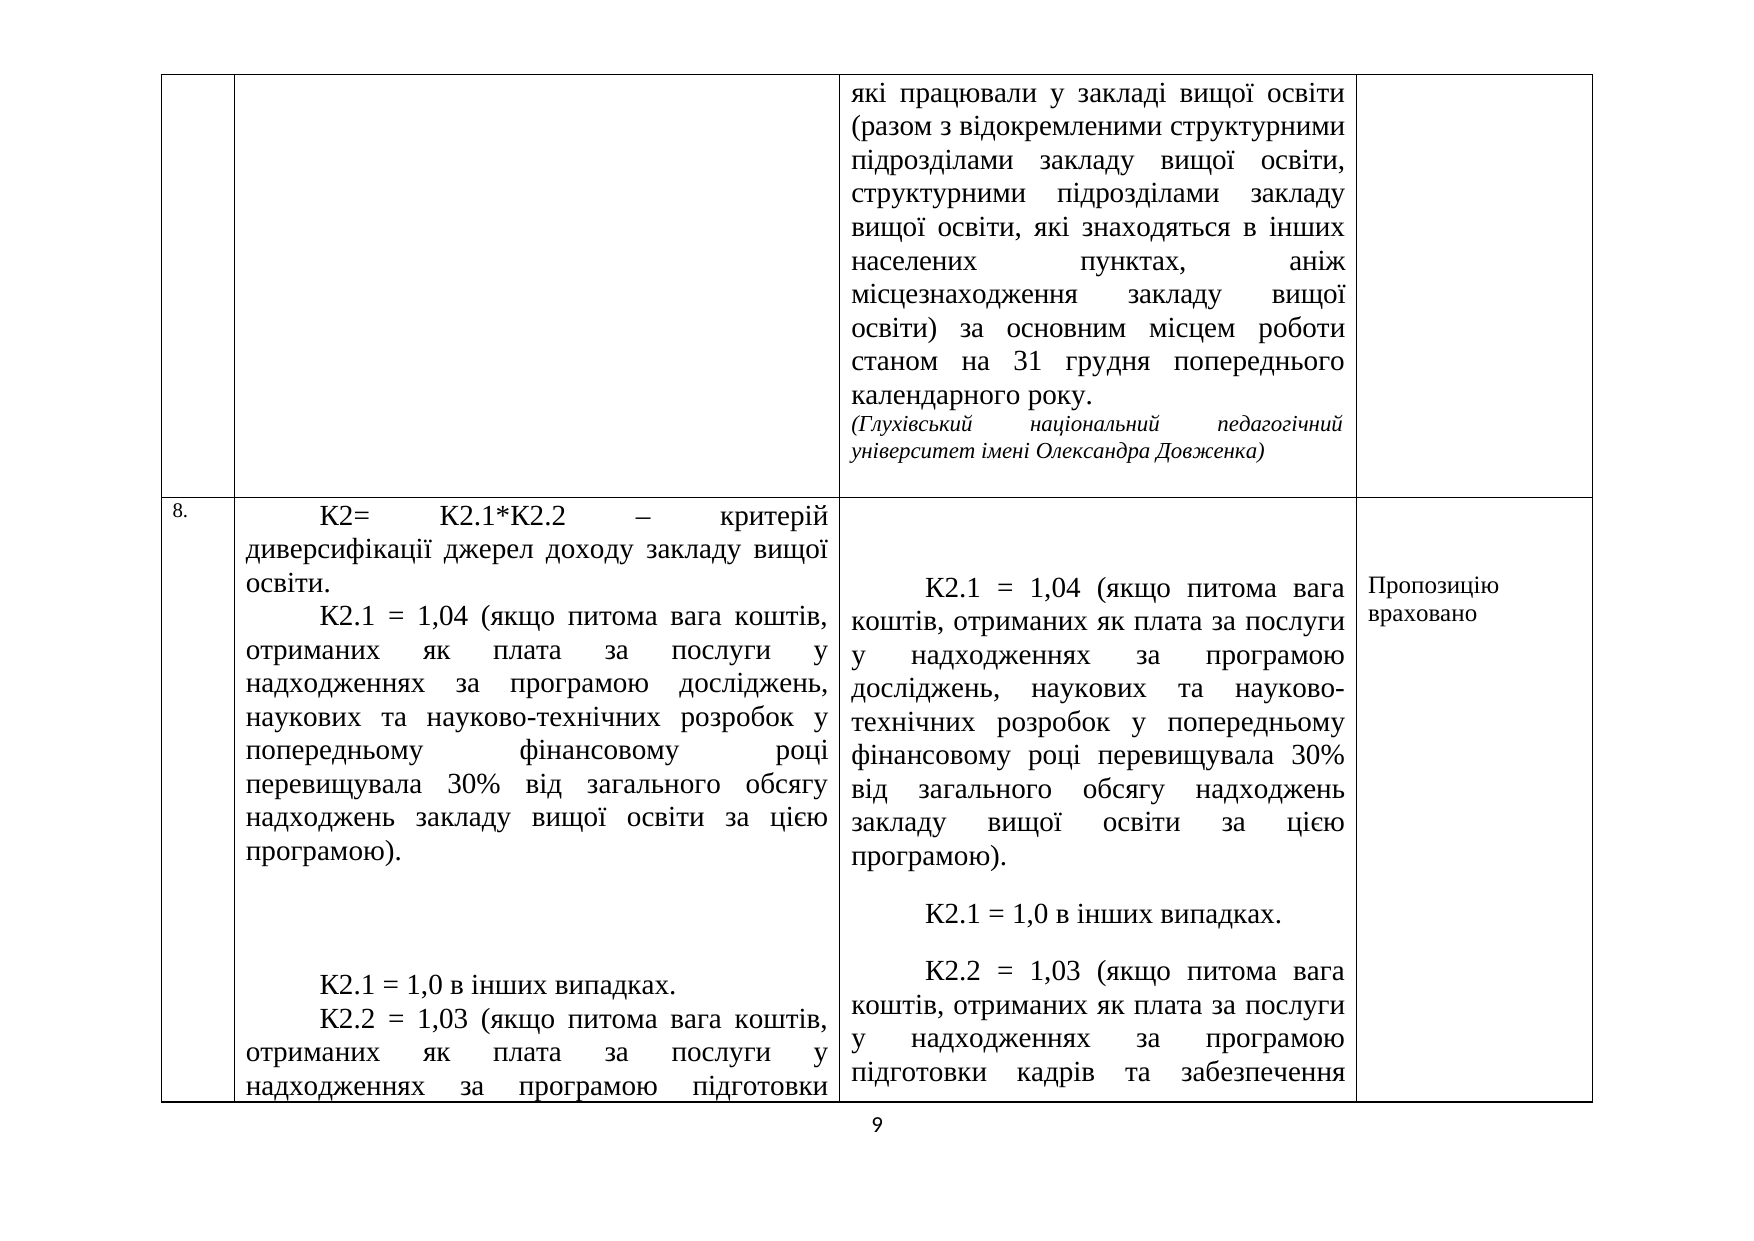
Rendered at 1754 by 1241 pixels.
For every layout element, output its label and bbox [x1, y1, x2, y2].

table_cell [235, 498, 839, 1101]
table_cell [1357, 75, 1592, 497]
table_cell [162, 75, 234, 497]
table_cell [235, 75, 839, 497]
table_cell [162, 498, 234, 1101]
table_cell [1357, 498, 1592, 1101]
table_cell [840, 75, 1356, 497]
table_cell [840, 498, 1356, 1101]
